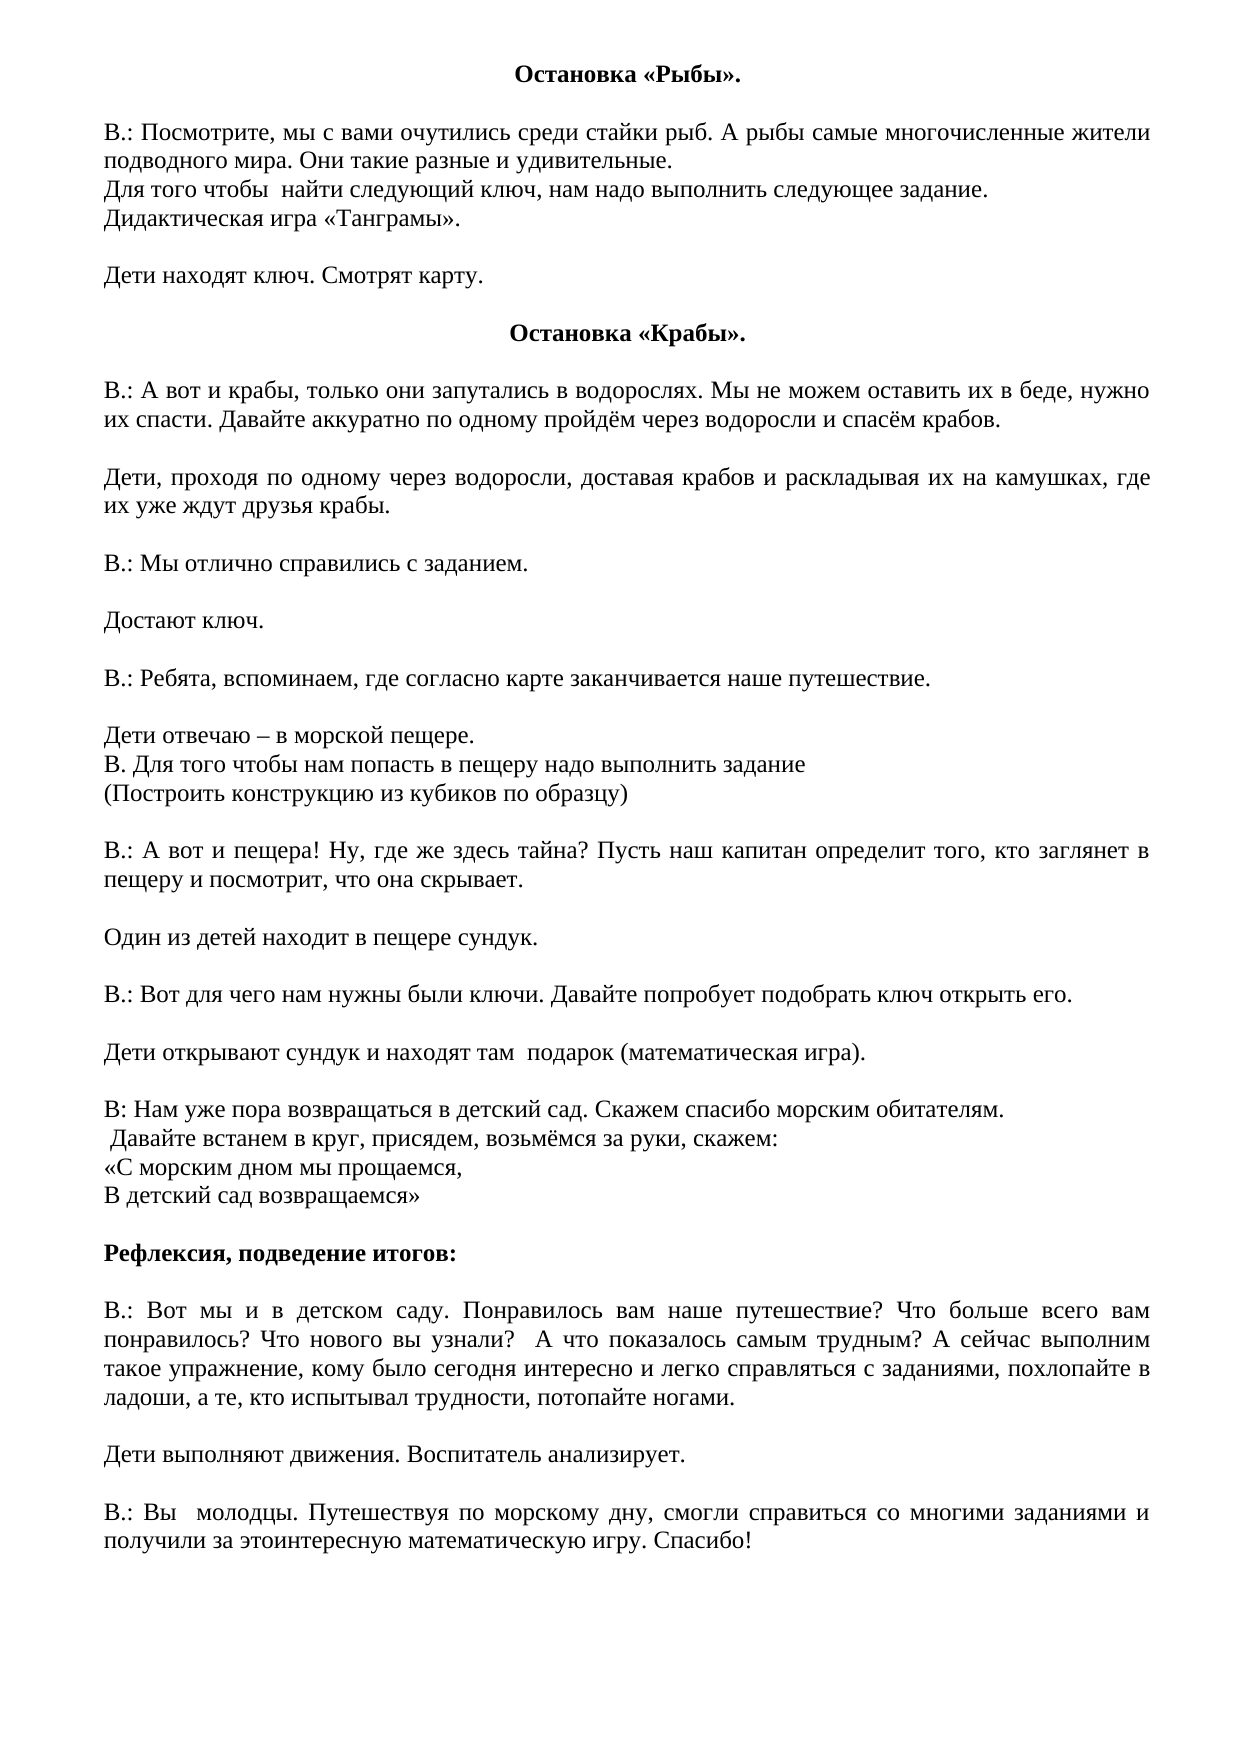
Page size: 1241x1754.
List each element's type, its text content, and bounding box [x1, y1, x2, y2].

list Один из детей находит в пещере сундук. [103, 922, 1152, 950]
list (Построить конструкцию из кубиков по образцу) [103, 778, 1152, 807]
list В. Для того чтобы нам попасть в пещеру надо выполнить задание [103, 749, 1152, 778]
list Дети, проходя по одному через водоросли, доставая крабов и раскладывая их на камушках, где их уже ждут друзья крабы. [103, 462, 1152, 519]
list Остановка «Крабы». [103, 318, 1152, 347]
list В.: А вот и крабы, только они запутались в водорослях. Мы не можем оставить их в беде, нужно их спасти. Давайте аккуратно по одному пройдём через водоросли и спасём крабов. [103, 375, 1152, 433]
list Достают ключ. [103, 605, 1152, 634]
list В.: Вы молодцы. Путешествуя по морскому дну, смогли справиться со многими заданиями и получили за этоинтересную математическую игру. Спасибо! [103, 1497, 1152, 1554]
list В детский сад возвращаемся» [103, 1180, 1152, 1209]
list В.: А вот и пещера! Ну, где же здесь тайна? Пусть наш капитан определит того, кто заглянет в пещеру и посмотрит, что она скрывает. [103, 835, 1152, 893]
list Дети открывают сундук и находят там подарок (математическая игра). [103, 1037, 1152, 1065]
list Остановка «Рыбы». [103, 59, 1152, 88]
list Дети находят ключ. Смотрят карту. [103, 260, 1152, 289]
list «С морским дном мы прощаемся, [103, 1152, 1152, 1180]
list Давайте встанем в круг, присядем, возьмёмся за руки, скажем: [103, 1123, 1152, 1152]
list В.: Посмотрите, мы с вами очутились среди стайки рыб. А рыбы самые многочисленные жители подводного мира. Они такие разные и удивительные. [103, 117, 1152, 174]
list В.: Вот мы и в детском саду. Понравилось вам наше путешествие? Что больше всего вам понравилось? Что нового вы узнали? А что показалось самым трудным? А сейчас выполним такое упражнение, кому было сегодня интересно и легко справляться с заданиями, похлопайте в ладоши, а те, кто испытывал трудности, потопайте ногами. [103, 1295, 1152, 1410]
list Для того чтобы найти следующий ключ, нам надо выполнить следующее задание. [103, 174, 1152, 203]
list В.: Ребята, вспоминаем, где согласно карте заканчивается наше путешествие. [103, 663, 1152, 692]
list В: Нам уже пора возвращаться в детский сад. Скажем спасибо морским обитателям. [103, 1094, 1152, 1123]
list Дети отвечаю – в морской пещере. [103, 720, 1152, 749]
list Дети выполняют движения. Воспитатель анализирует. [103, 1439, 1152, 1468]
list Рефлексия, подведение итогов: [103, 1238, 1152, 1267]
list В.: Вот для чего нам нужны были ключи. Давайте попробует подобрать ключ открыть его. [103, 979, 1152, 1008]
list В.: Мы отлично справились с заданием. [103, 548, 1152, 577]
list Дидактическая игра «Танграмы». [103, 203, 1152, 232]
